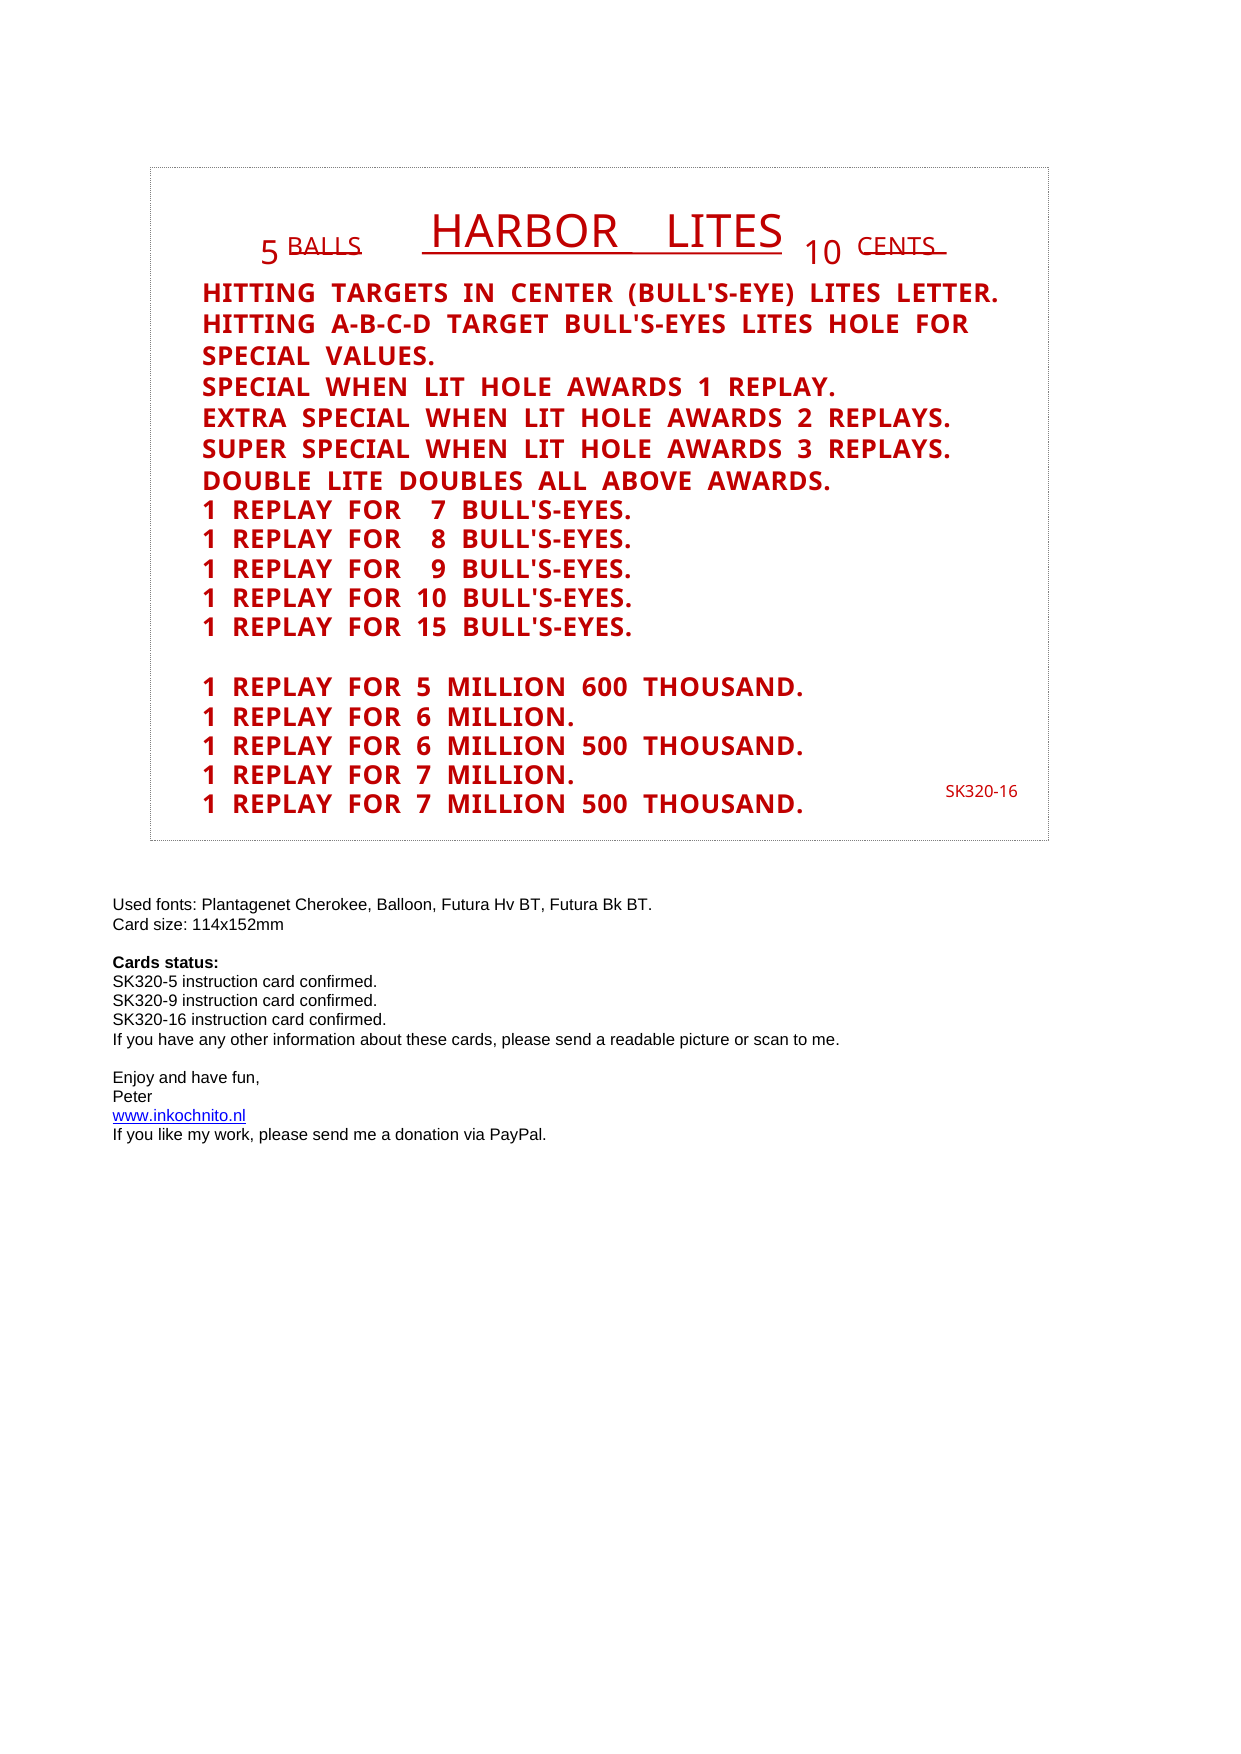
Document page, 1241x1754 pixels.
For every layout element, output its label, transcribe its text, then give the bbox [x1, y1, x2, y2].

text Card size: 114x152mm [112, 914, 1144, 933]
text Cards status: [112, 953, 1144, 972]
text Used fonts: Plantagenet Cherokee, Balloon, Futura Hv BT, Futura Bk BT. [112, 895, 1144, 914]
text SK320-5 instruction card confirmed. [112, 972, 1144, 991]
text www.inkochnito.nl [112, 1106, 1144, 1125]
text SK320-16 instruction card confirmed. [112, 1010, 1144, 1029]
text If you have any other information about these cards, please send a readable picture or scan to me. [112, 1029, 1144, 1048]
text Enjoy and have fun, [112, 1068, 1144, 1087]
text If you like my work, please send me a donation via PayPal. [112, 1125, 1144, 1144]
text Peter [112, 1087, 1144, 1106]
text SK320-9 instruction card confirmed. [112, 991, 1144, 1010]
